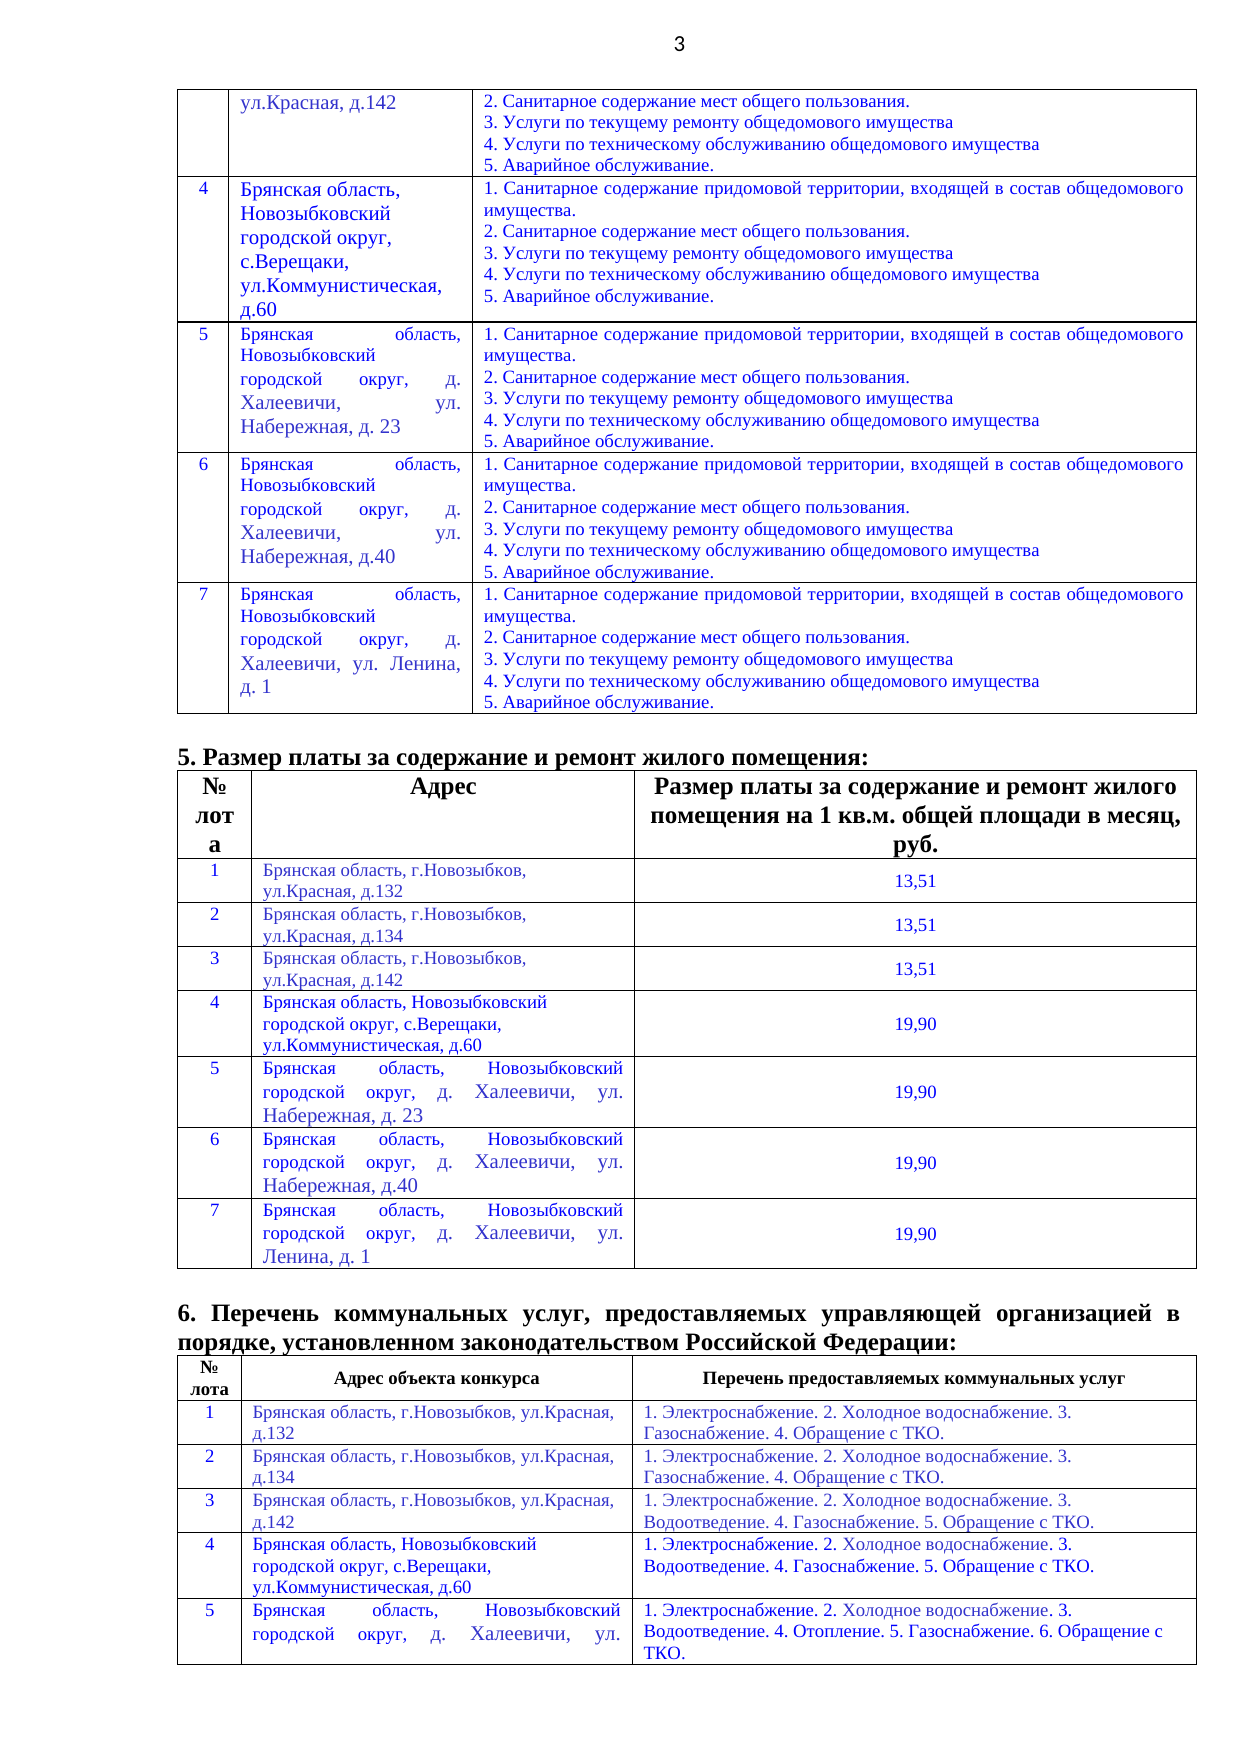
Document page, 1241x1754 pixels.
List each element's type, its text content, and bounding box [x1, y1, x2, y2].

table_cell Брянская область, Новозыбковский городской округ, д. Халеевичи, ул. Набережная, д. 23 [229, 323, 472, 452]
table_cell Брянская область, г.Новозыбков, ул.Красная, д.134 [252, 903, 634, 946]
table_cell 2 [178, 903, 251, 946]
table_cell 5 [178, 1599, 241, 1663]
table_cell Брянская область, Новозыбковский городской округ, с.Верещаки, ул.Коммунистическая, д.60 [242, 1533, 632, 1598]
table_cell 7 [178, 583, 228, 713]
text 5. Размер платы за содержание и ремонт жилого помещения: [177, 742, 1181, 770]
table_cell 19,90 [635, 1199, 1196, 1268]
table_cell 1. Электроснабжение. 2. Холодное водоснабжение. 3. Газоснабжение. 4. Обращение с ТКО. [633, 1445, 1196, 1488]
table_cell 1 [178, 859, 251, 902]
table_cell Брянская область, Новозыбковский городской округ, д. Халеевичи, ул. Набережная, д. 23 [252, 1057, 634, 1127]
table_cell 1. Электроснабжение. 2. Холодное водоснабжение. 3. Водоотведение. 4. Отопление. 5. Газоснабжение. 6. Обращение с ТКО. [633, 1599, 1196, 1663]
table_cell Брянская область, Новозыбковский городской округ, с.Верещаки, ул.Коммунистическая, д.60 [229, 177, 472, 321]
table_cell 13,51 [635, 859, 1196, 902]
table_cell Брянская область, Новозыбковский городской округ, д. Халеевичи, ул. Набережная, д. 23 [242, 1599, 632, 1663]
table_cell 13,51 [635, 903, 1196, 946]
table_header Размер платы за содержание и ремонт жилого помещения на 1 кв.м. общей площади в месяц, руб. [635, 771, 1196, 858]
table_cell 1 [178, 1401, 241, 1444]
table_header Перечень предоставляемых коммунальных услуг [633, 1356, 1196, 1399]
table_cell 19,90 [635, 1128, 1196, 1197]
table_cell 3 [178, 90, 228, 176]
table_cell 3 [178, 1489, 241, 1532]
table_cell 3 [178, 947, 251, 990]
table_cell 1. Электроснабжение. 2. Холодное водоснабжение. 3. Водоотведение. 4. Газоснабжение. 5. Обращение с ТКО. [633, 1489, 1196, 1532]
table_cell 1. Электроснабжение. 2. Холодное водоснабжение. 3. Газоснабжение. 4. Обращение с ТКО. [633, 1401, 1196, 1444]
table_cell Брянская область, г.Новозыбков, ул.Красная, д.132 [252, 859, 634, 902]
table_cell 5 [178, 323, 228, 452]
table_header № лота [178, 1356, 241, 1399]
table_cell 19,90 [635, 1057, 1196, 1127]
table_cell Брянская область, г.Новозыбков, ул.Красная, д.142 [229, 90, 472, 176]
table_cell Брянская область, Новозыбковский городской округ, д. Халеевичи, ул. Набережная, д.40 [229, 453, 472, 582]
table_header Адрес объекта конкурса [242, 1356, 632, 1399]
table_cell Брянская область, г.Новозыбков, ул.Красная, д.142 [242, 1489, 632, 1532]
table_cell 4 [178, 177, 228, 321]
table_cell 13,51 [635, 947, 1196, 990]
table_cell Брянская область, Новозыбковский городской округ, с.Верещаки, ул.Коммунистическая, д.60 [252, 991, 634, 1056]
table_cell 19,90 [635, 991, 1196, 1056]
table_cell 6 [178, 1128, 251, 1197]
table_cell 5 [178, 1057, 251, 1127]
table_cell 7 [178, 1199, 251, 1268]
text 6. Перечень коммунальных услуг, предоставляемых управляющей организацией в порядке, установленном законодательством Российской Федерации: [177, 1298, 1181, 1355]
table_header № лота [178, 771, 251, 858]
table_cell Брянская область, Новозыбковский городской округ, д. Халеевичи, ул. Ленина, д. 1 [229, 583, 472, 713]
table_cell Брянская область, Новозыбковский городской округ, д. Халеевичи, ул. Набережная, д.40 [252, 1128, 634, 1197]
table_cell 2 [178, 1445, 241, 1488]
table_cell 4 [178, 1533, 241, 1598]
table_cell Брянская область, Новозыбковский городской округ, д. Халеевичи, ул. Ленина, д. 1 [252, 1199, 634, 1268]
table_cell Брянская область, г.Новозыбков, ул.Красная, д.134 [242, 1445, 632, 1488]
table_cell 6 [178, 453, 228, 582]
table_cell 4 [178, 991, 251, 1056]
table_header Адрес [252, 771, 634, 858]
table_cell 1. Электроснабжение. 2. Холодное водоснабжение. 3. Водоотведение. 4. Газоснабжение. 5. Обращение с ТКО. [633, 1533, 1196, 1598]
table_cell Брянская область, г.Новозыбков, ул.Красная, д.132 [242, 1401, 632, 1444]
table_cell Брянская область, г.Новозыбков, ул.Красная, д.142 [252, 947, 634, 990]
